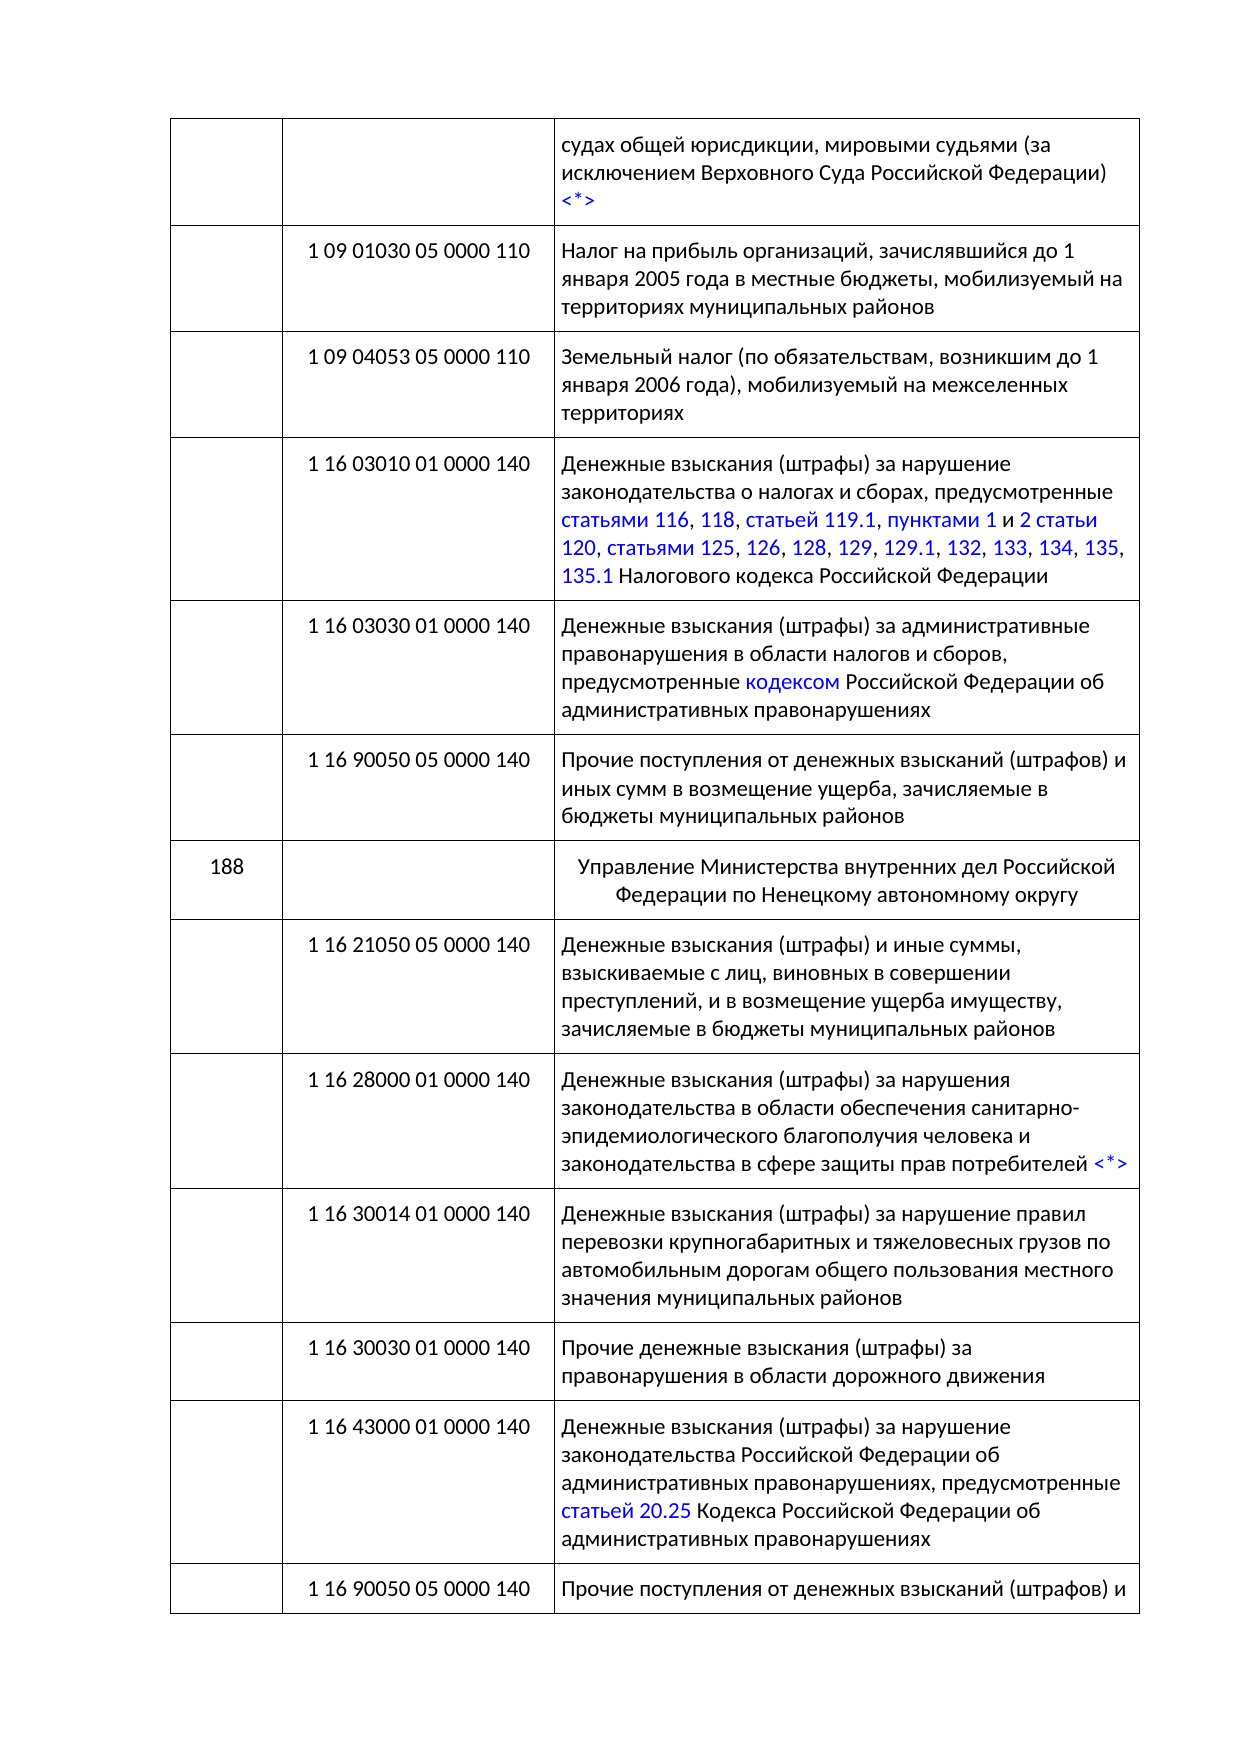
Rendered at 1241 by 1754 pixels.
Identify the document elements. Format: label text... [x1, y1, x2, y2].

table_cell Земельный налог (по обязательствам, возникшим до 1 января 2006 года), мобилизуемый на межселенных территориях [555, 332, 1139, 437]
table_cell 1 09 01030 05 0000 110 [283, 226, 554, 331]
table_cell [555, 119, 1139, 224]
table_cell Денежные взыскания (штрафы) за нарушение законодательства Российской Федерации об административных правонарушениях, предусмотренные статьей 20.25 Кодекса Российской Федерации об административных правонарушениях [555, 1401, 1139, 1562]
table_cell Денежные взыскания (штрафы) за нарушения законодательства в области обеспечения санитарно-эпидемиологического благополучия человека и законодательства в сфере защиты прав потребителей <*> [555, 1054, 1139, 1187]
table_cell [171, 119, 282, 224]
table_cell 1 16 30014 01 0000 140 [283, 1189, 554, 1322]
table_cell Денежные взыскания (штрафы) и иные суммы, взыскиваемые с лиц, виновных в совершении преступлений, и в возмещение ущерба имуществу, зачисляемые в бюджеты муниципальных районов [555, 920, 1139, 1053]
table_cell Управление Министерства внутренних дел Российской Федерации по Ненецкому автономному округу [555, 841, 1139, 919]
table_cell [171, 735, 282, 840]
table_cell 1 16 43000 01 0000 140 [283, 1401, 554, 1562]
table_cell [283, 1564, 554, 1613]
table_cell Прочие поступления от денежных взысканий (штрафов) и иных сумм в возмещение ущерба, зачисляемые в бюджеты муниципальных районов [555, 735, 1139, 840]
table_cell [171, 1564, 282, 1613]
table_cell 1 16 03030 01 0000 140 [283, 601, 554, 734]
table_cell [171, 438, 282, 599]
table_cell [171, 1323, 282, 1400]
table_cell [171, 1054, 282, 1187]
table_cell 1 16 21050 05 0000 140 [283, 920, 554, 1053]
table_cell 1 16 90050 05 0000 140 [283, 735, 554, 840]
table_cell [171, 226, 282, 331]
table_cell Денежные взыскания (штрафы) за нарушение законодательства о налогах и сборах, предусмотренные статьями 116, 118, статьей 119.1, пунктами 1 и 2 статьи 120, статьями 125, 126, 128, 129, 129.1, 132, 133, 134, 135, 135.1 Налогового кодекса Российской Федерации [555, 438, 1139, 599]
table_cell [171, 601, 282, 734]
table_cell [171, 920, 282, 1053]
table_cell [283, 119, 554, 224]
table_cell 1 16 03010 01 0000 140 [283, 438, 554, 599]
table_cell [171, 332, 282, 437]
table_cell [555, 1564, 1139, 1613]
table_cell 1 09 04053 05 0000 110 [283, 332, 554, 437]
table_cell Денежные взыскания (штрафы) за административные правонарушения в области налогов и сборов, предусмотренные кодексом Российской Федерации об административных правонарушениях [555, 601, 1139, 734]
table_cell Прочие денежные взыскания (штрафы) за правонарушения в области дорожного движения [555, 1323, 1139, 1400]
table_cell [171, 1189, 282, 1322]
table_cell Денежные взыскания (штрафы) за нарушение правил перевозки крупногабаритных и тяжеловесных грузов по автомобильным дорогам общего пользования местного значения муниципальных районов [555, 1189, 1139, 1322]
table_cell [171, 1401, 282, 1562]
table_cell [283, 841, 554, 919]
table_cell 1 16 28000 01 0000 140 [283, 1054, 554, 1187]
table_cell 188 [171, 841, 282, 919]
table_cell 1 16 30030 01 0000 140 [283, 1323, 554, 1400]
table_cell Налог на прибыль организаций, зачислявшийся до 1 января 2005 года в местные бюджеты, мобилизуемый на территориях муниципальных районов [555, 226, 1139, 331]
